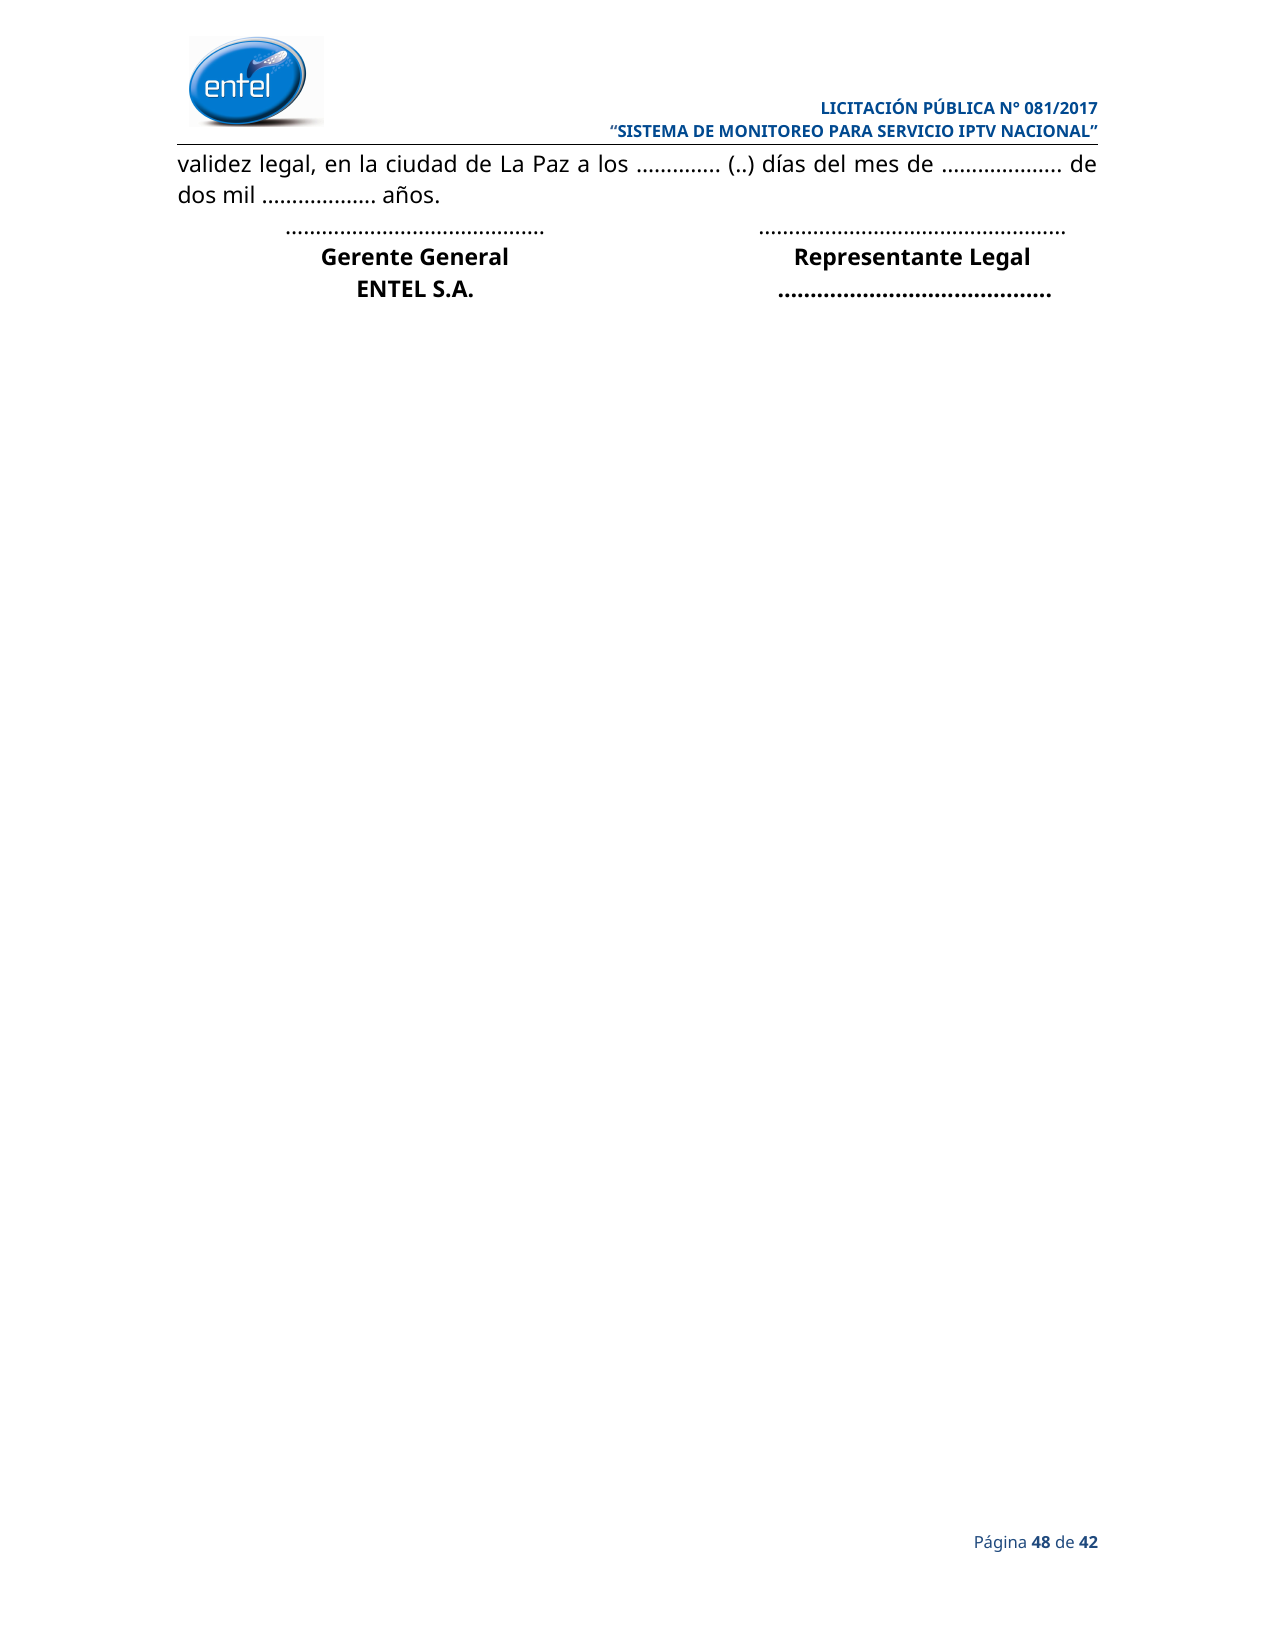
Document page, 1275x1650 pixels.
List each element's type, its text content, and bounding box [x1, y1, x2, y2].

table_header …………………………………………… Representante Legal …………………………………... [661, 210, 1168, 304]
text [177, 148, 1098, 210]
table_header ……………………………………. Gerente General ENTEL S.A. [174, 210, 661, 304]
picture [188, 36, 324, 127]
